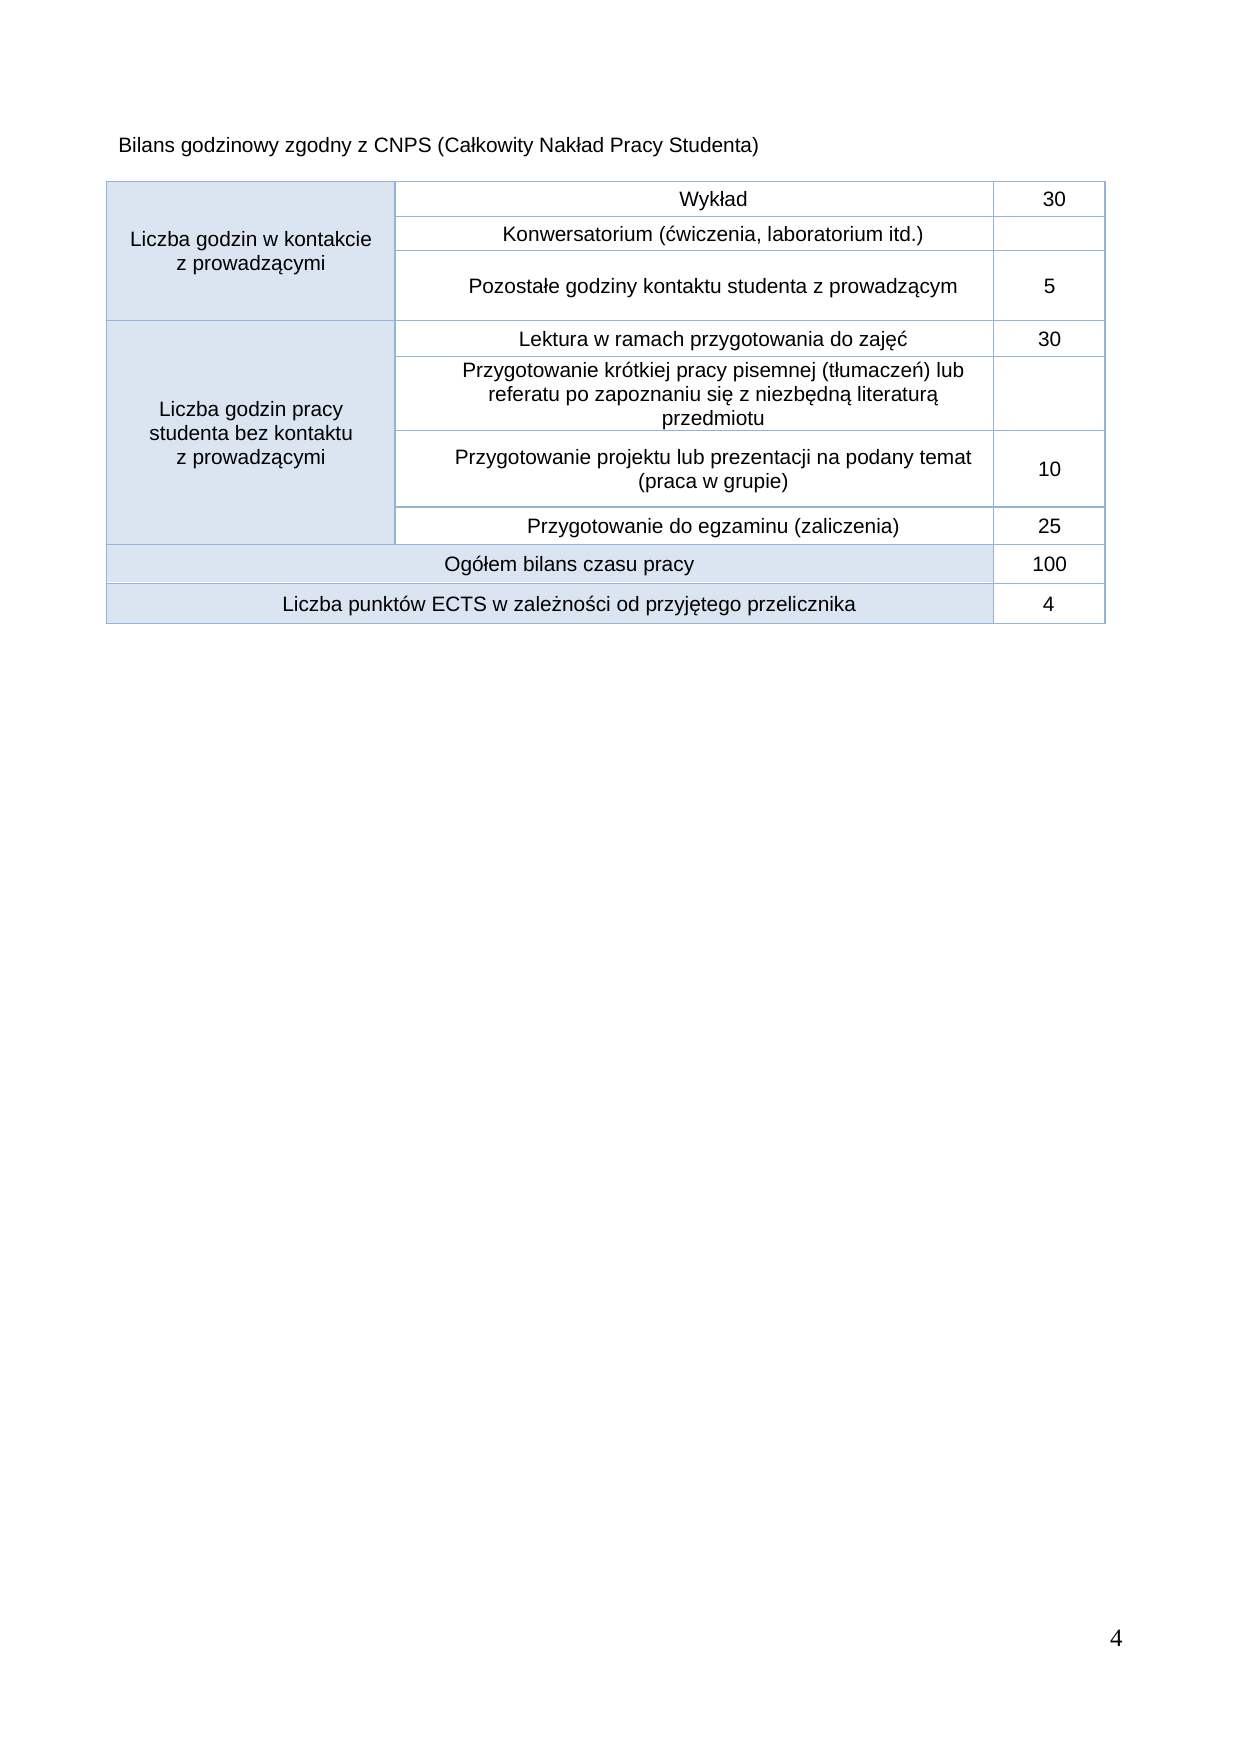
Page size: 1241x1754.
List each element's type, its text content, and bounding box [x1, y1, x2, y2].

table_cell Przygotowanie krótkiej pracy pisemnej (tłumaczeń) lub referatu po zapoznaniu się z niezbędną literaturą przedmiotu [396, 357, 993, 430]
table_cell Ogółem bilans czasu pracy [107, 545, 993, 582]
table_cell Przygotowanie do egzaminu (zaliczenia) [396, 508, 993, 544]
table_cell Liczba punktów ECTS w zależności od przyjętego przelicznika [107, 584, 993, 623]
table_cell [994, 217, 1104, 250]
table_cell 100 [994, 545, 1104, 582]
table_cell [994, 357, 1104, 430]
table_cell 25 [994, 508, 1104, 544]
table_cell 30 [994, 321, 1104, 356]
table_cell 10 [994, 431, 1104, 506]
table_cell Konwersatorium (ćwiczenia, laboratorium itd.) [396, 217, 993, 250]
table_header 30 [994, 182, 1104, 216]
table_cell Lektura w ramach przygotowania do zajęć [396, 321, 993, 356]
table_cell Liczba godzin pracy studenta bez kontaktu z prowadzącymi [107, 321, 394, 544]
table_cell 5 [994, 251, 1104, 320]
table_cell Przygotowanie projektu lub prezentacji na podany temat (praca w grupie) [396, 431, 993, 506]
table_cell 4 [994, 584, 1104, 623]
text Bilans godzinowy zgodny z CNPS (Całkowity Nakład Pracy Studenta) [118, 133, 1122, 157]
table_cell Pozostałe godziny kontaktu studenta z prowadzącym [396, 251, 993, 320]
table_header Wykład [396, 182, 993, 216]
table_header Liczba godzin w kontakcie z prowadzącymi [107, 182, 394, 320]
